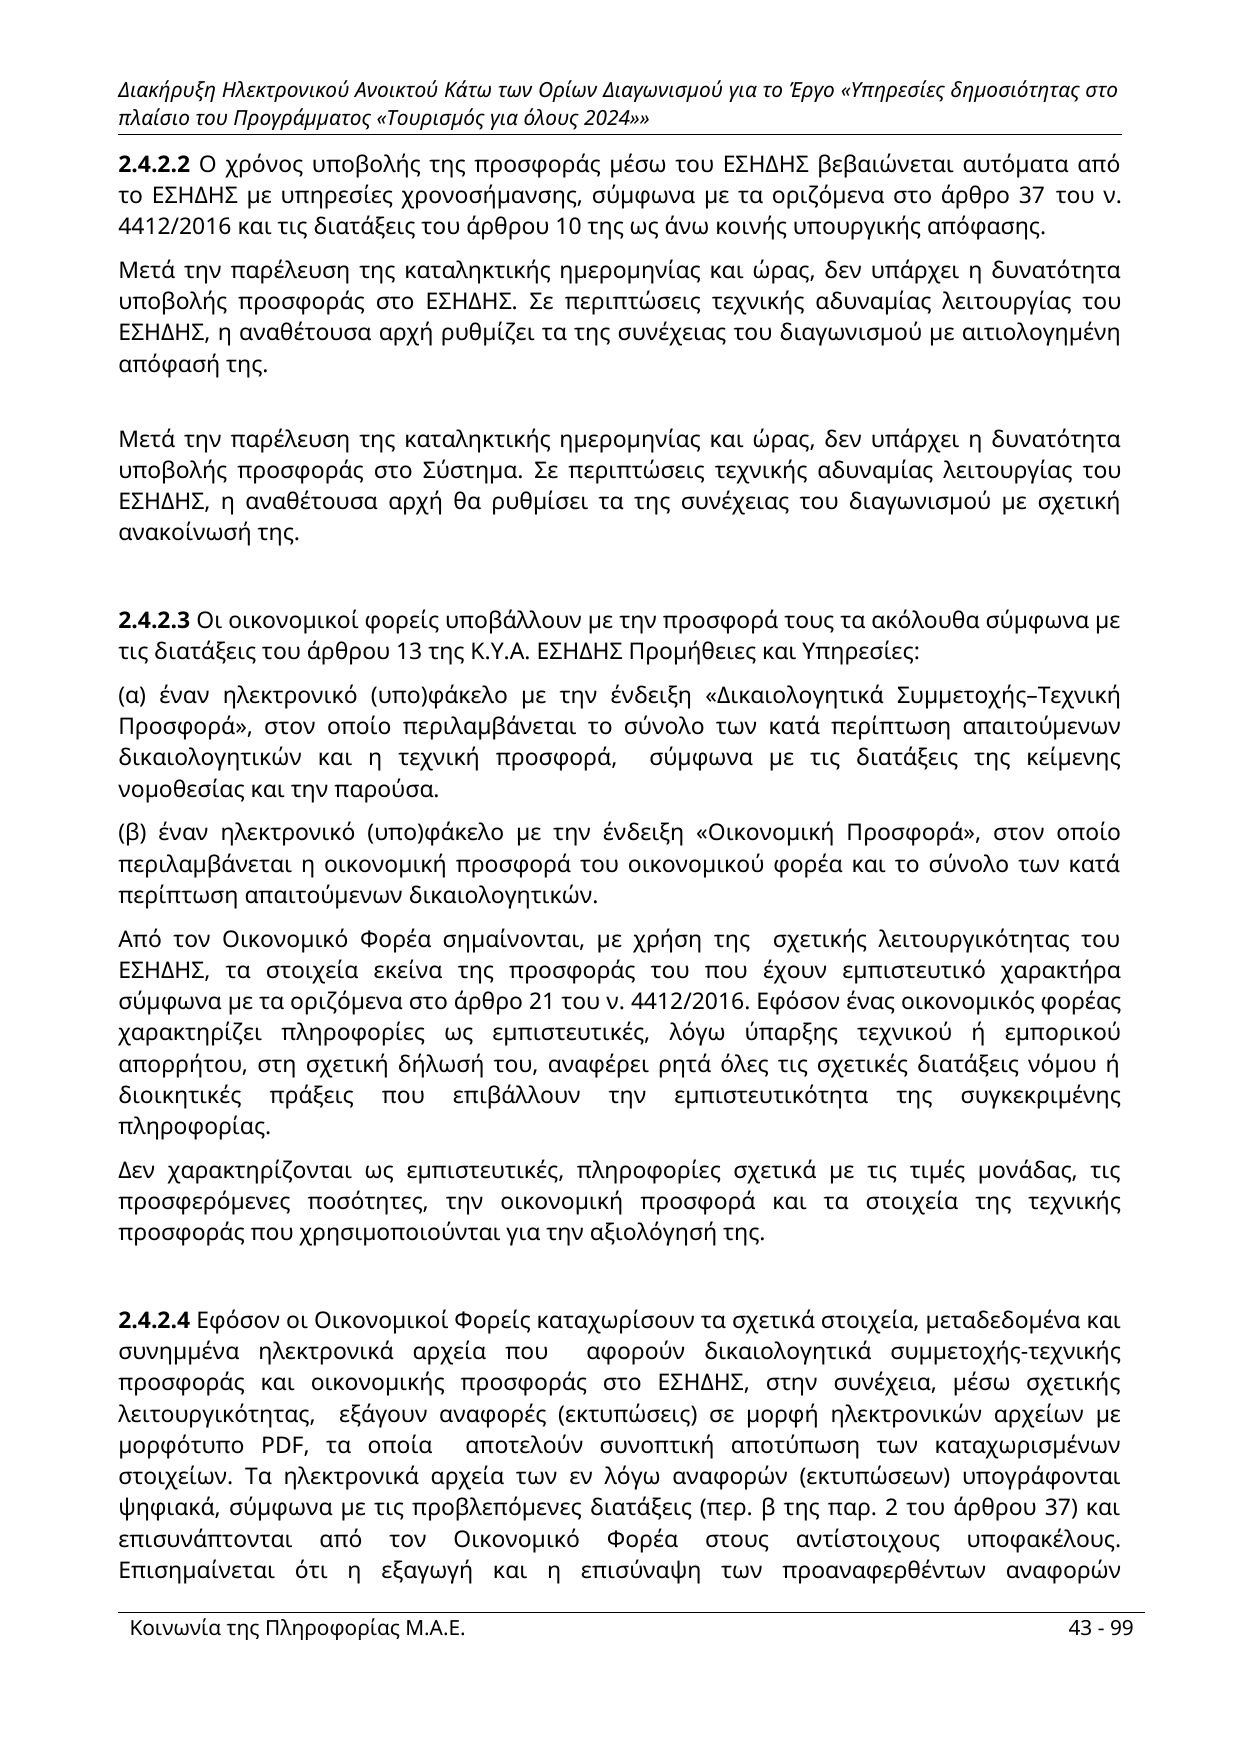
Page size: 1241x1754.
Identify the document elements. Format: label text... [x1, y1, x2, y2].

text (α) έναν ηλεκτρονικό (υπο)φάκελο με την ένδειξη «Δικαιολογητικά Συμμετοχής–Τεχνική Προσφορά», στον οποίο περιλαμβάνεται το σύνολο των κατά περίπτωση απαιτούμενων δικαιολογητικών και η τεχνική προσφορά, σύμφωνα με τις διατάξεις της κείμενης νομοθεσίας και την παρούσα. [118, 679, 1122, 804]
text Από τον Οικονομικό Φορέα σημαίνονται, με χρήση της σχετικής λειτουργικότητας του ΕΣΗΔΗΣ, τα στοιχεία εκείνα της προσφοράς του που έχουν εμπιστευτικό χαρακτήρα σύμφωνα με τα οριζόμενα στο άρθρο 21 του ν. 4412/2016. Εφόσον ένας οικονομικός φορέας χαρακτηρίζει πληροφορίες ως εμπιστευτικές, λόγω ύπαρξης τεχνικού ή εμπορικού απορρήτου, στη σχετική δήλωσή του, αναφέρει ρητά όλες τις σχετικές διατάξεις νόμου ή διοικητικές πράξεις που επιβάλλουν την εμπιστευτικότητα της συγκεκριμένης πληροφορίας. [118, 922, 1122, 1141]
text Μετά την παρέλευση της καταληκτικής ημερομηνίας και ώρας, δεν υπάρχει η δυνατότητα υποβολής προσφοράς στο ΕΣΗΔΗΣ. Σε περιπτώσεις τεχνικής αδυναμίας λειτουργίας του ΕΣΗΔΗΣ, η αναθέτουσα αρχή ρυθμίζει τα της συνέχειας του διαγωνισμού με αιτιολογημένη απόφασή της. [118, 254, 1122, 379]
text 2.4.2.3 Οι οικονομικοί φορείς υποβάλλουν με την προσφορά τους τα ακόλουθα σύμφωνα με τις διατάξεις του άρθρου 13 της Κ.Υ.Α. ΕΣΗΔΗΣ Προμήθειες και Υπηρεσίες: [118, 604, 1122, 666]
text Δεν χαρακτηρίζονται ως εμπιστευτικές, πληροφορίες σχετικά με τις τιμές μονάδας, τις προσφερόμενες ποσότητες, την οικονομική προσφορά και τα στοιχεία της τεχνικής προσφοράς που χρησιμοποιούνται για την αξιολόγησή της. [118, 1154, 1122, 1247]
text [118, 1304, 1122, 1585]
text (β) έναν ηλεκτρονικό (υπο)φάκελο με την ένδειξη «Οικονομική Προσφορά», στον οποίο περιλαμβάνεται η οικονομική προσφορά του οικονομικού φορέα και το σύνολο των κατά περίπτωση απαιτούμενων δικαιολογητικών. [118, 816, 1122, 910]
text Μετά την παρέλευση της καταληκτικής ημερομηνίας και ώρας, δεν υπάρχει η δυνατότητα υποβολής προσφοράς στο Σύστημα. Σε περιπτώσεις τεχνικής αδυναμίας λειτουργίας του ΕΣΗΔΗΣ, η αναθέτουσα αρχή θα ρυθμίσει τα της συνέχειας του διαγωνισμού με σχετική ανακοίνωσή της. [118, 422, 1122, 547]
text 2.4.2.2 Ο χρόνος υποβολής της προσφοράς μέσω του ΕΣΗΔΗΣ βεβαιώνεται αυτόματα από το ΕΣΗΔΗΣ με υπηρεσίες χρονοσήμανσης, σύμφωνα με τα οριζόμενα στο άρθρο 37 του ν. 4412/2016 και τις διατάξεις του άρθρου 10 της ως άνω κοινής υπουργικής απόφασης. [118, 147, 1122, 241]
